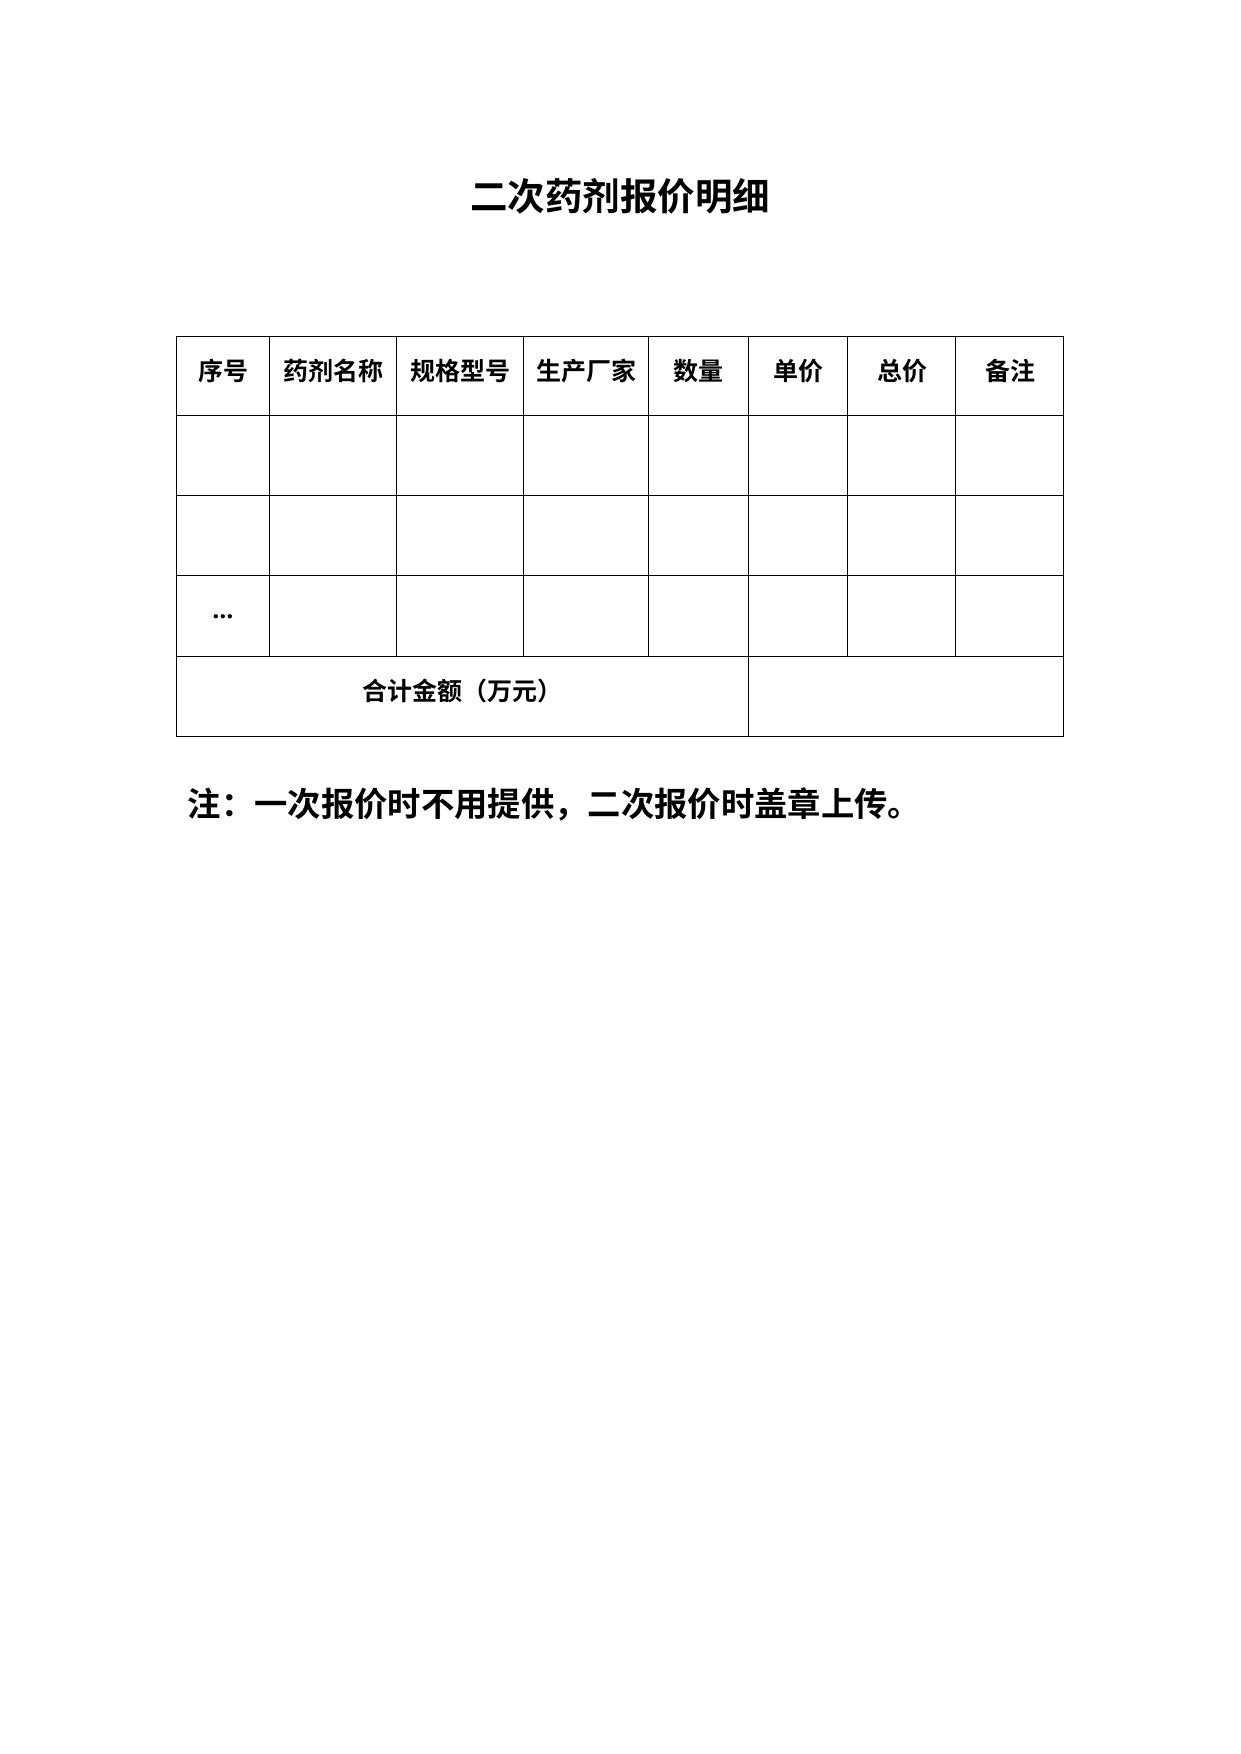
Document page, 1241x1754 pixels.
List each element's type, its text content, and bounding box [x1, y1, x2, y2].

table_cell [749, 576, 847, 656]
table_cell [397, 416, 523, 495]
table_cell ... [177, 576, 269, 656]
table_cell [749, 496, 847, 575]
table_cell [848, 416, 955, 495]
table_header 药剂名称 [270, 337, 396, 414]
table_header 单价 [749, 337, 847, 414]
table_cell [524, 496, 648, 575]
table_cell [649, 416, 748, 495]
table_header 序号 [177, 337, 269, 414]
text 注：一次报价时不用提供，二次报价时盖章上传。 [187, 769, 1053, 834]
table_cell [956, 416, 1063, 495]
table_header 数量 [649, 337, 748, 414]
table_cell [749, 657, 1063, 736]
table_cell [524, 416, 648, 495]
table_cell [270, 416, 396, 495]
table_cell [649, 576, 748, 656]
table_header 总价 [848, 337, 955, 414]
table_cell [649, 496, 748, 575]
table_cell [956, 496, 1063, 575]
list 二次药剂报价明细 [187, 162, 1053, 227]
table_cell [749, 416, 847, 495]
table_cell [397, 496, 523, 575]
table_cell [177, 496, 269, 575]
table_cell [524, 576, 648, 656]
table_cell [397, 576, 523, 656]
table_cell [956, 576, 1063, 656]
table_header 备注 [956, 337, 1063, 414]
table_cell [177, 416, 269, 495]
table_cell [848, 576, 955, 656]
table_cell [270, 576, 396, 656]
table_cell [270, 496, 396, 575]
table_header 生产厂家 [524, 337, 648, 414]
table_header 规格型号 [397, 337, 523, 414]
table_cell 合计金额（万元） [177, 657, 748, 736]
table_cell [848, 496, 955, 575]
